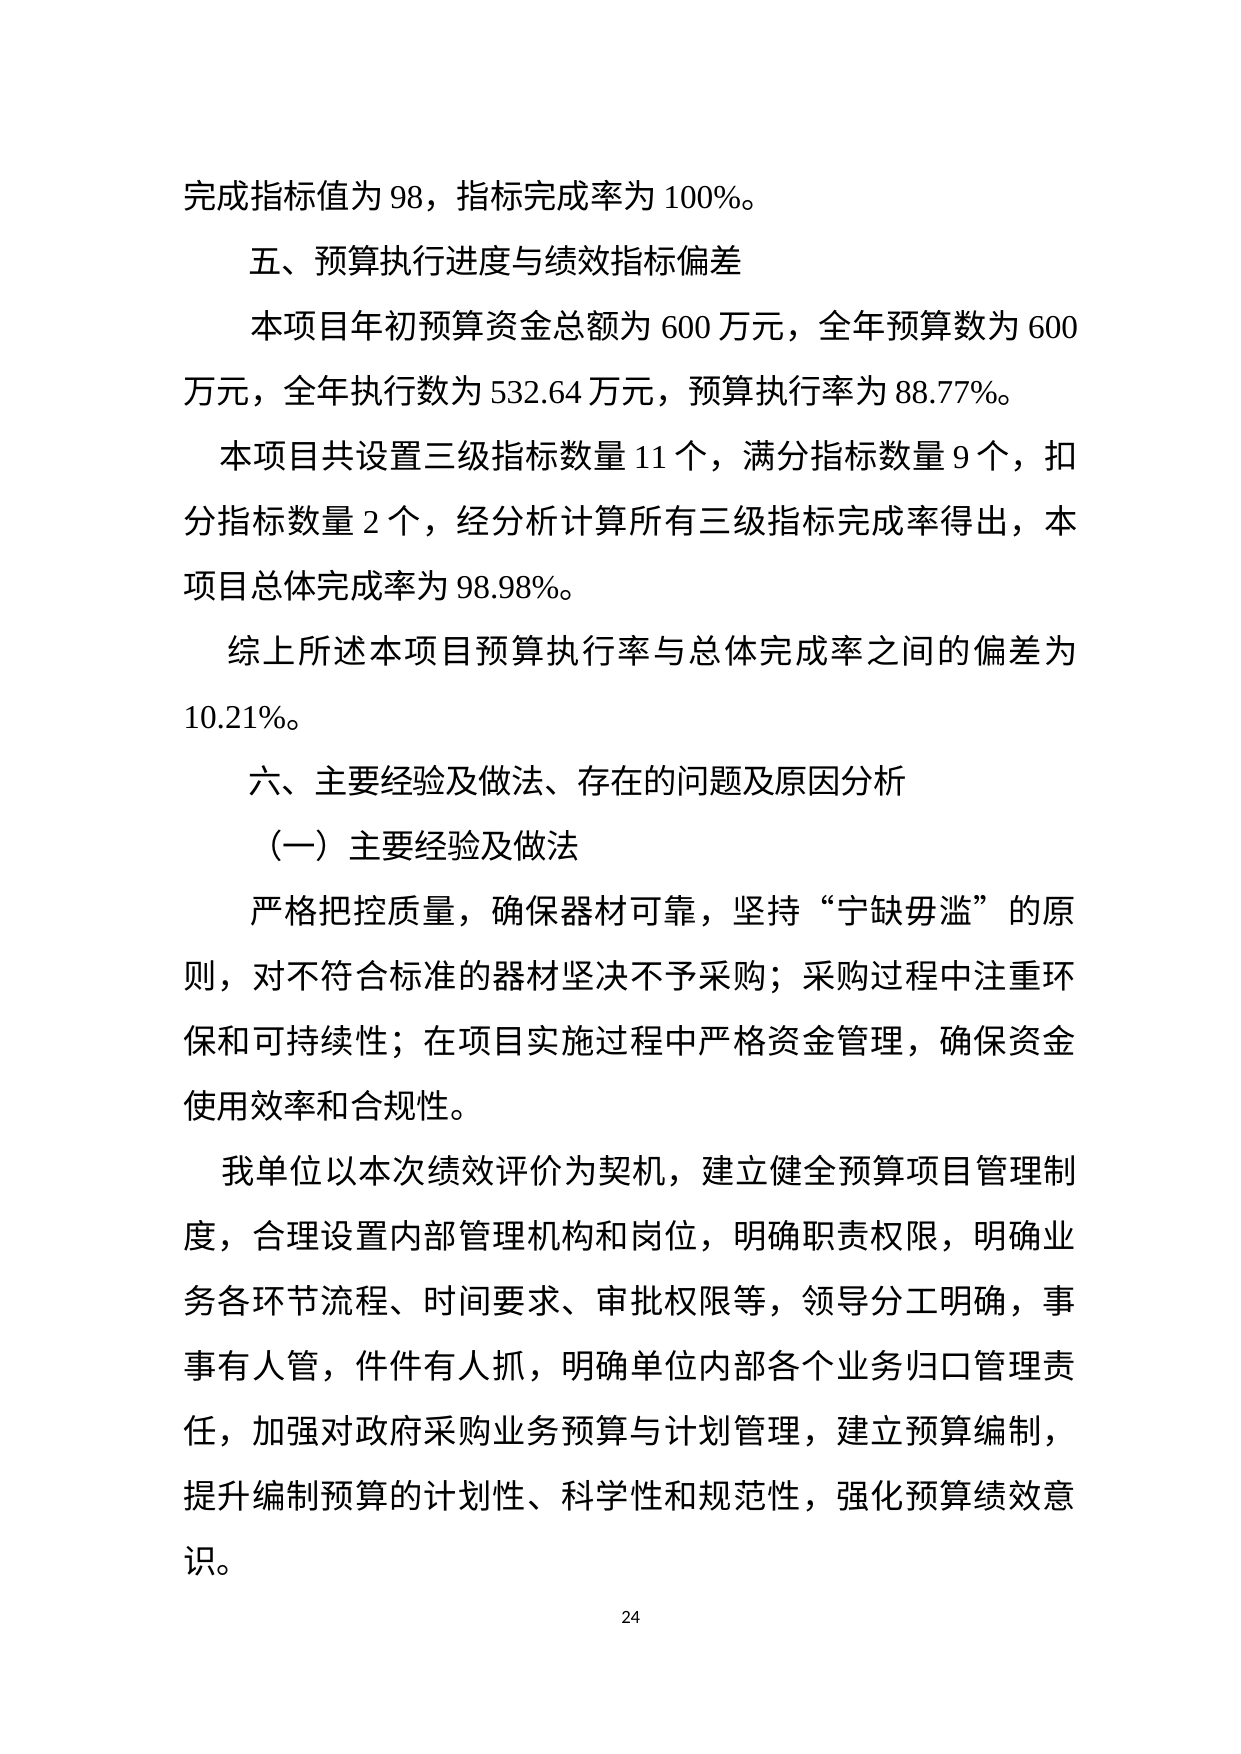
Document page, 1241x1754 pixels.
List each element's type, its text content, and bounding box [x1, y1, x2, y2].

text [183, 877, 1078, 1592]
text 本项目年初预算资金总额为600万元，全年预算数为600万元，全年执行数为532.64万元，预算执行率为88.77%。 本项目共设置三级指标数量11个，满分指标数量9个，扣分指标数量2个，经分析计算所有三级指标完成率得出，本项目总体完成率为98.98%。 综上所述本项目预算执行率与总体完成率之间的偏差为10.21%。 [183, 292, 1078, 747]
text 六、主要经验及做法、存在的问题及原因分析 [183, 747, 1078, 812]
text 五、预算执行进度与绩效指标偏差 [183, 227, 1078, 292]
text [183, 162, 1078, 227]
text （一）主要经验及做法 [249, 812, 1078, 877]
